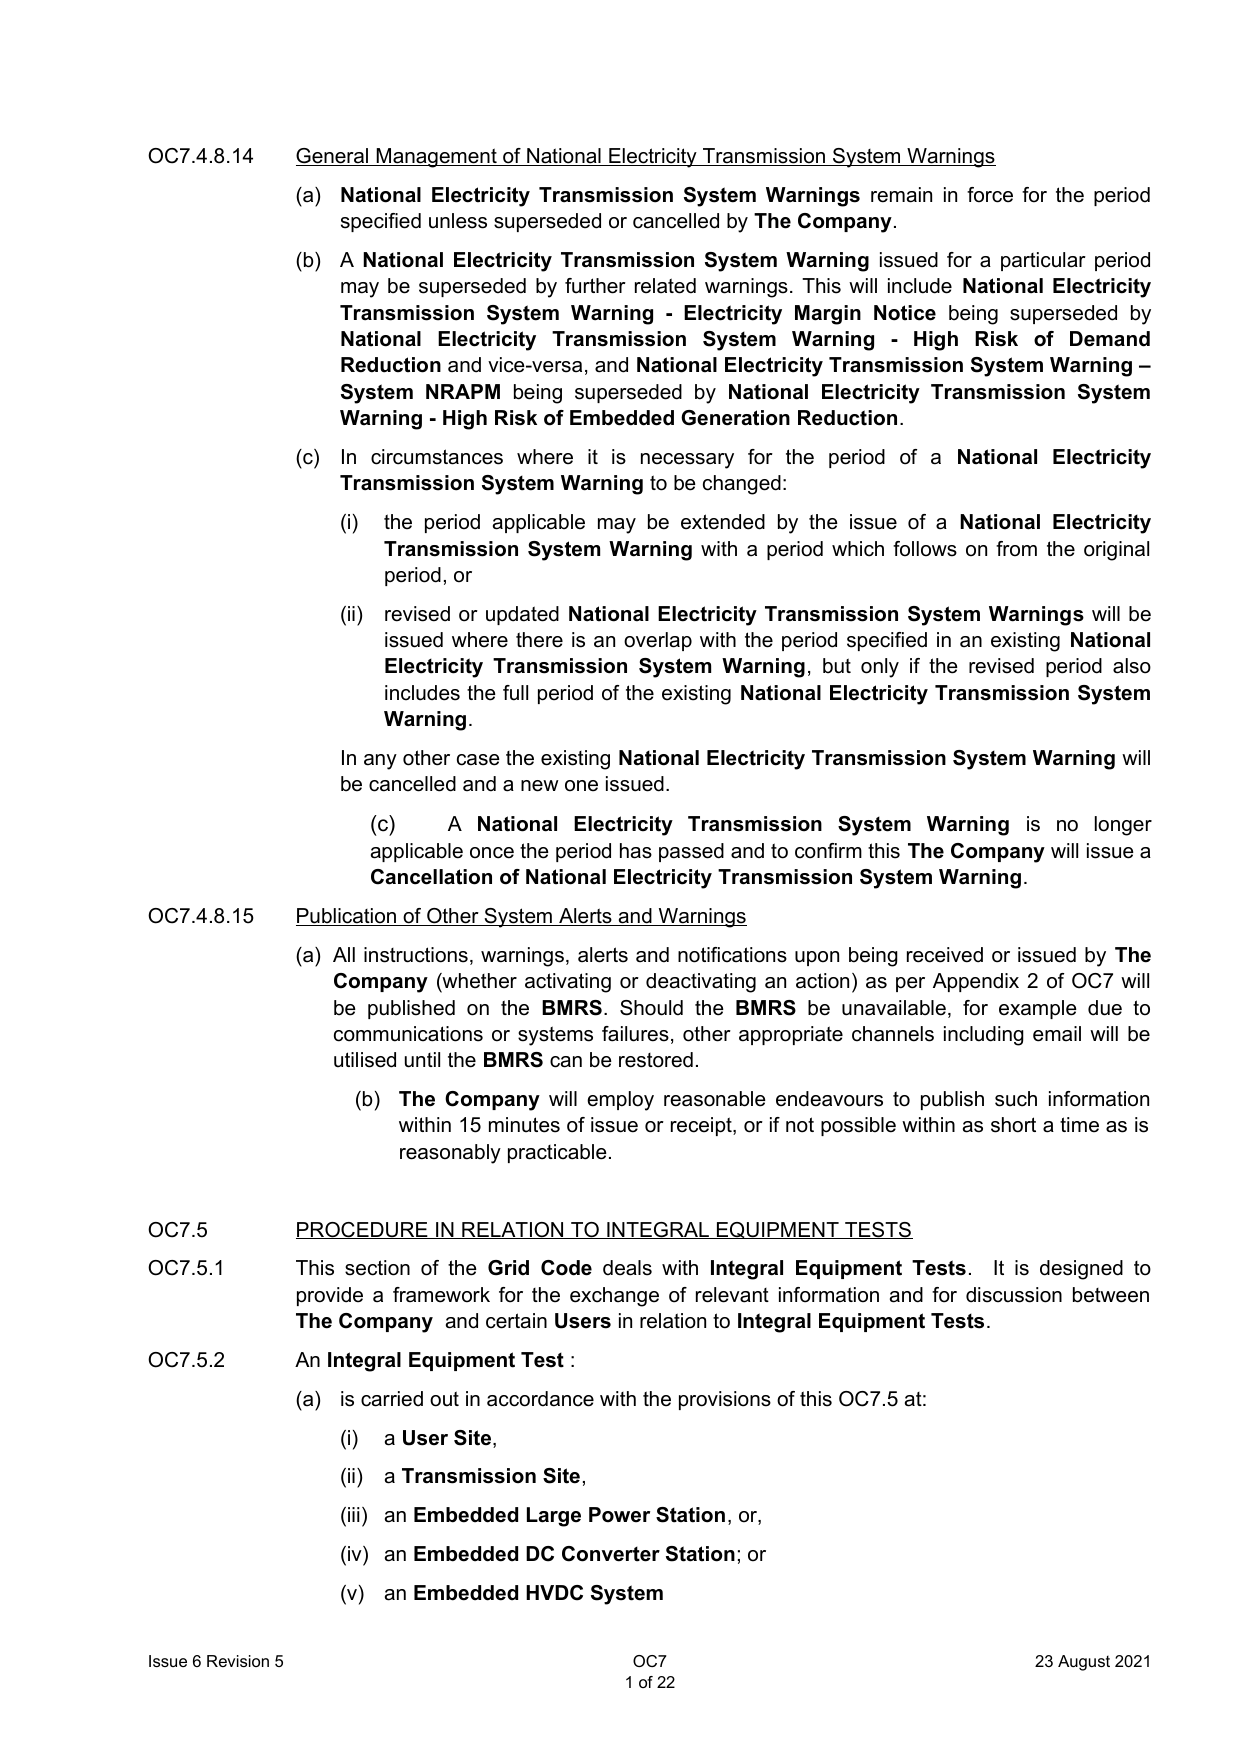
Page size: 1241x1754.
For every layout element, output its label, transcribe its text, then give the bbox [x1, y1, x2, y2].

text OC7.5 PROCEDURE IN RELATION TO INTEGRAL EQUIPMENT TESTS [148, 1217, 1152, 1241]
text (a) is carried out in accordance with the provisions of this OC7.5 at: [295, 1387, 1152, 1411]
list The Company will employ reasonable endeavours to publish such information within 15 minutes of issue or receipt, or if not possible within as short a time as is reasonably practicable. [354, 1087, 1152, 1164]
text (iv) an Embedded DC Converter Station; or [340, 1542, 1152, 1566]
text OC7.5.2 An Integral Equipment Test : [148, 1348, 1152, 1372]
text (v) an Embedded HVDC System [340, 1581, 1152, 1605]
list All instructions, warnings, alerts and notifications upon being received or issued by The Company (whether activating or deactivating an action) as per Appendix 2 of OC7 will be published on the BMRS. Should the BMRS be unavailable, for example due to communications or systems failures, other appropriate channels including email will be utilised until the BMRS can be restored. [295, 943, 1152, 1072]
text (i) a User Site, [340, 1426, 1152, 1449]
text OC7.4.8.14 General Management of National Electricity Transmission System Warnings [148, 144, 1152, 168]
text (b) A National Electricity Transmission System Warning issued for a particular period may be superseded by further related warnings. This will include National Electricity Transmission System Warning - Electricity Margin Notice being superseded by National Electricity Transmission System Warning - High Risk of Demand Reduction and vice-versa, and National Electricity Transmission System Warning – System NRAPM being superseded by National Electricity Transmission System Warning - High Risk of Embedded Generation Reduction. [295, 248, 1152, 430]
text (c) In circumstances where it is necessary for the period of a National Electricity Transmission System Warning to be changed: [295, 445, 1152, 495]
text (ii) a Transmission Site, [340, 1464, 1152, 1488]
text In any other case the existing National Electricity Transmission System Warning will be cancelled and a new one issued. [295, 746, 1152, 796]
text OC7.5.1 This section of the Grid Code deals with Integral Equipment Tests. It is designed to provide a framework for the exchange of relevant information and for discussion between The Company and certain Users in relation to Integral Equipment Tests. [148, 1256, 1152, 1333]
text OC7.4.8.15 Publication of Other System Alerts and Warnings [148, 904, 1152, 928]
list A National Electricity Transmission System Warning is no longer applicable once the period has passed and to confirm this The Company will issue a Cancellation of National Electricity Transmission System Warning. [370, 811, 1152, 889]
text (ii) revised or updated National Electricity Transmission System Warnings will be issued where there is an overlap with the period specified in an existing National Electricity Transmission System Warning, but only if the revised period also includes the full period of the existing National Electricity Transmission System Warning. [340, 602, 1152, 731]
text (i) the period applicable may be extended by the issue of a National Electricity Transmission System Warning with a period which follows on from the original period, or [340, 510, 1152, 587]
text (iii) an Embedded Large Power Station, or, [340, 1503, 1152, 1527]
text (a) National Electricity Transmission System Warnings remain in force for the period specified unless superseded or cancelled by The Company. [295, 183, 1152, 233]
